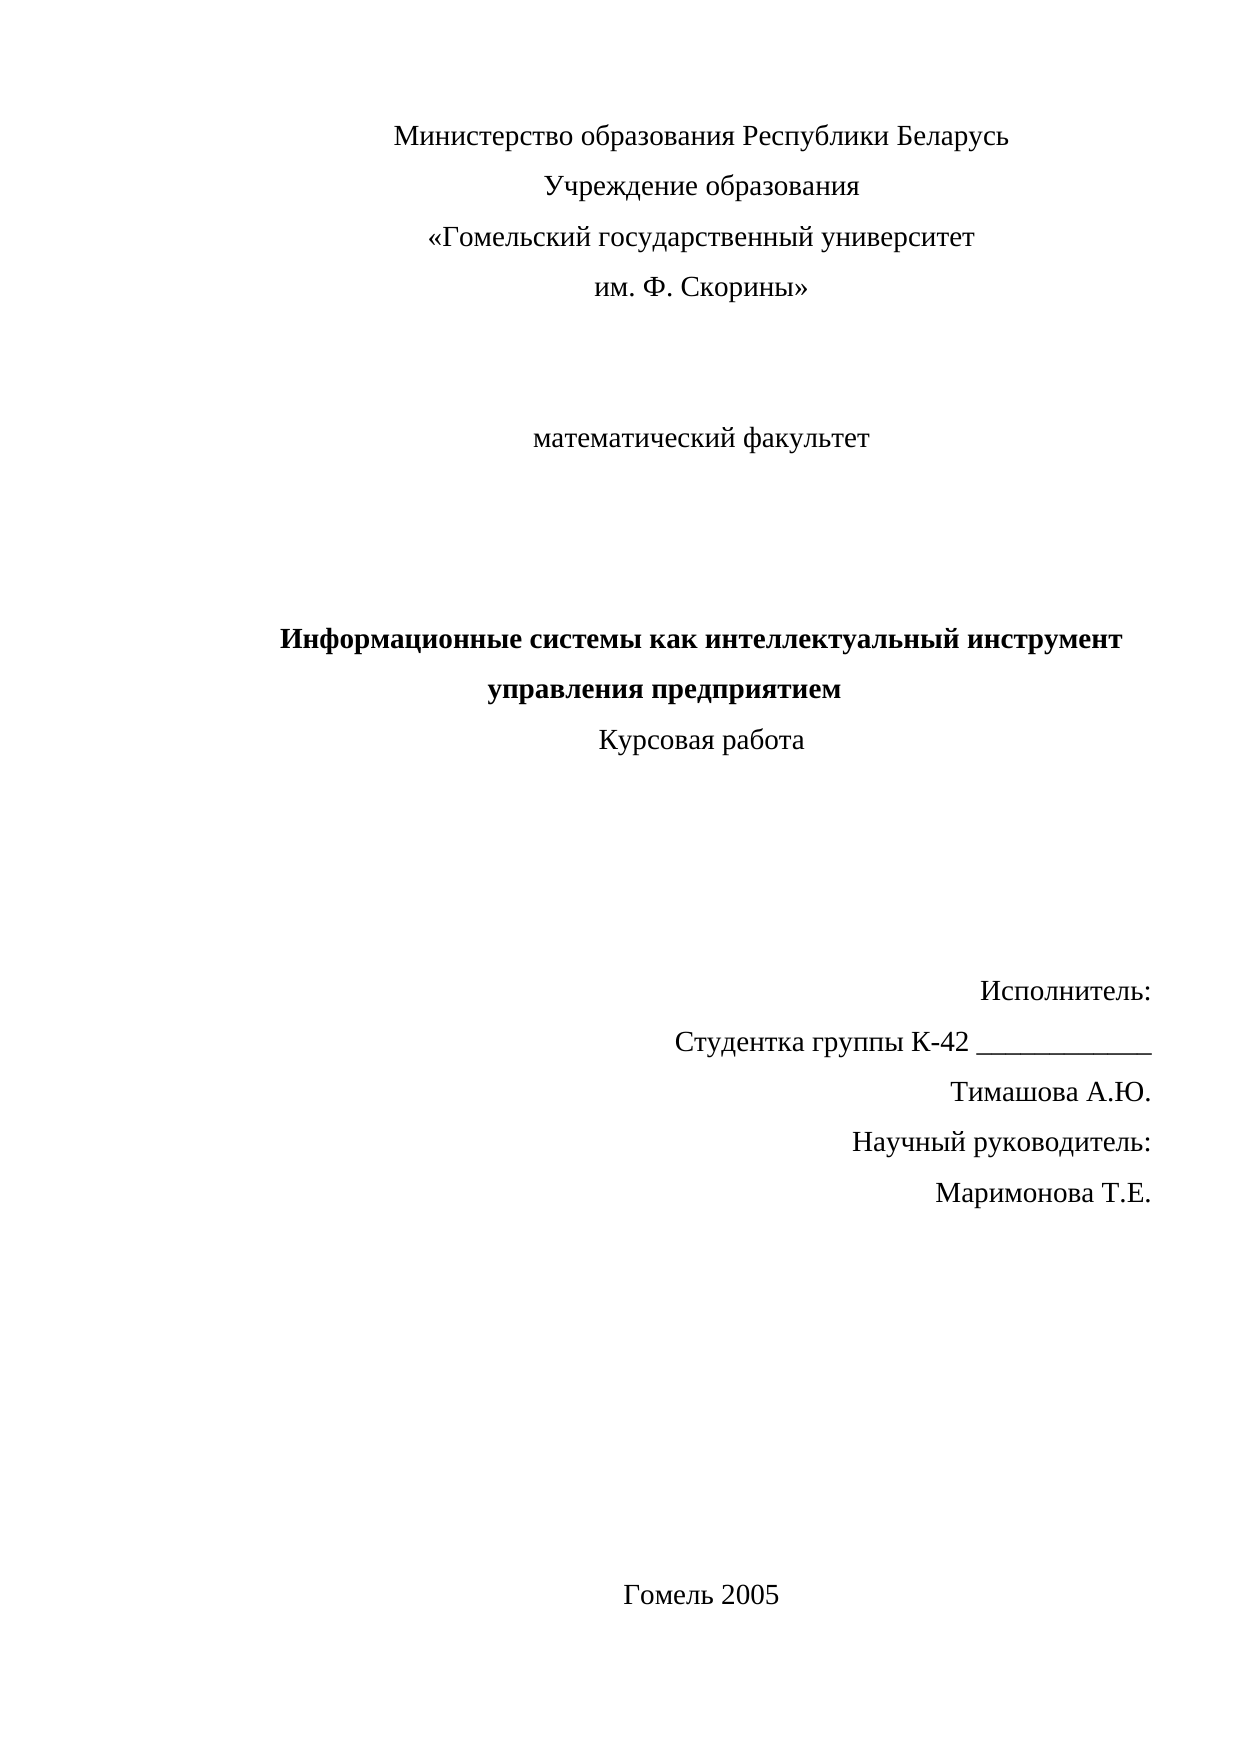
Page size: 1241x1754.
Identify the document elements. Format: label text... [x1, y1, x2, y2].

text Учреждение образования [177, 168, 1152, 202]
text Министерство образования Республики Беларусь [177, 118, 1152, 152]
text Информационные системы как интеллектуальный инструмент управления предприятием [177, 621, 1152, 705]
text Маримонова Т.Е. [177, 1175, 1152, 1208]
text Гомель 2005 [177, 1577, 1152, 1611]
text Научный руководитель: [177, 1124, 1152, 1158]
text Тимашова А.Ю. [177, 1074, 1152, 1108]
text им. Ф. Скорины» [177, 269, 1152, 303]
text математический факультет [177, 420, 1152, 453]
text Студентка группы К-42 ____________ [177, 1024, 1152, 1057]
text «Гомельский государственный университет [177, 219, 1152, 252]
text Курсовая работа [177, 722, 1152, 755]
text Исполнитель: [177, 973, 1152, 1007]
